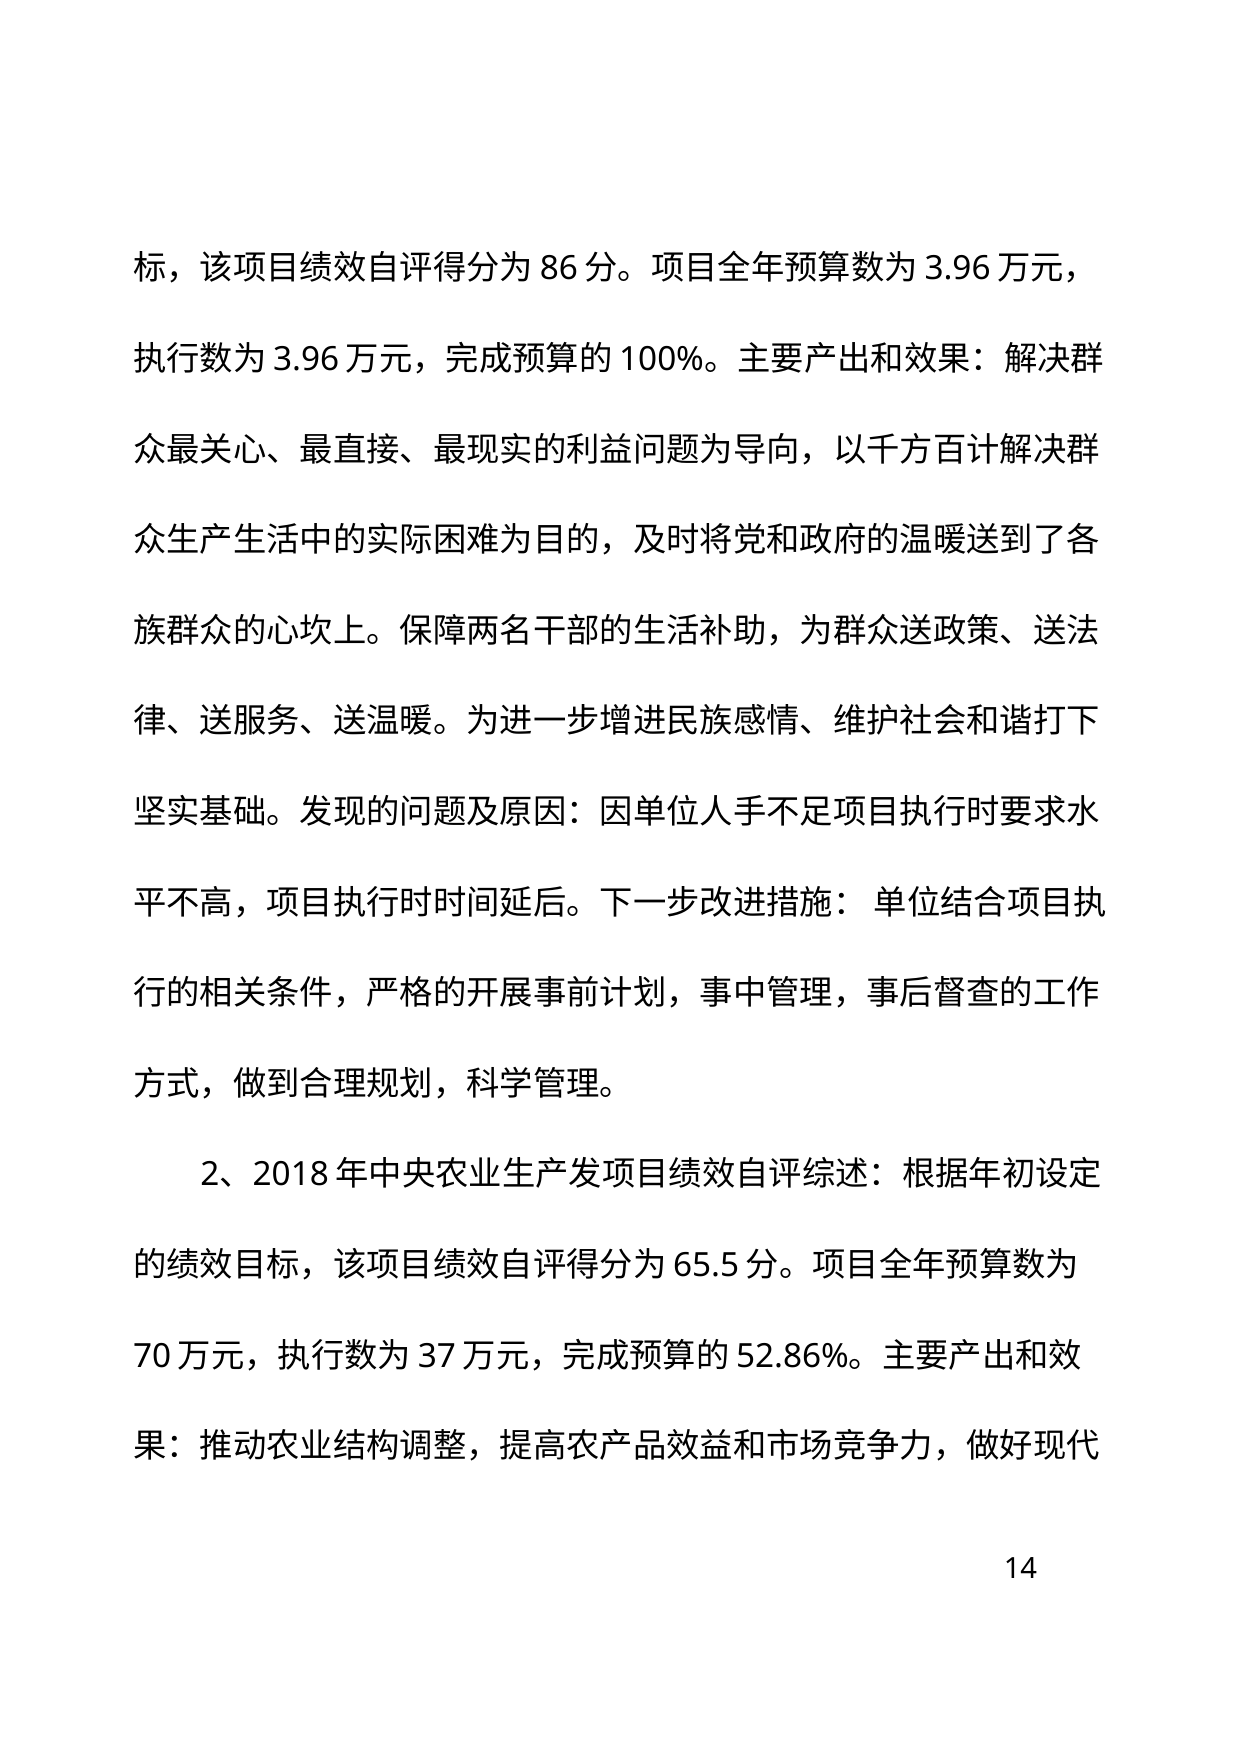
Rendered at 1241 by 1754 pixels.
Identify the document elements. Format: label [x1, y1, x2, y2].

text [133, 220, 1107, 1126]
text [133, 1126, 1107, 1489]
